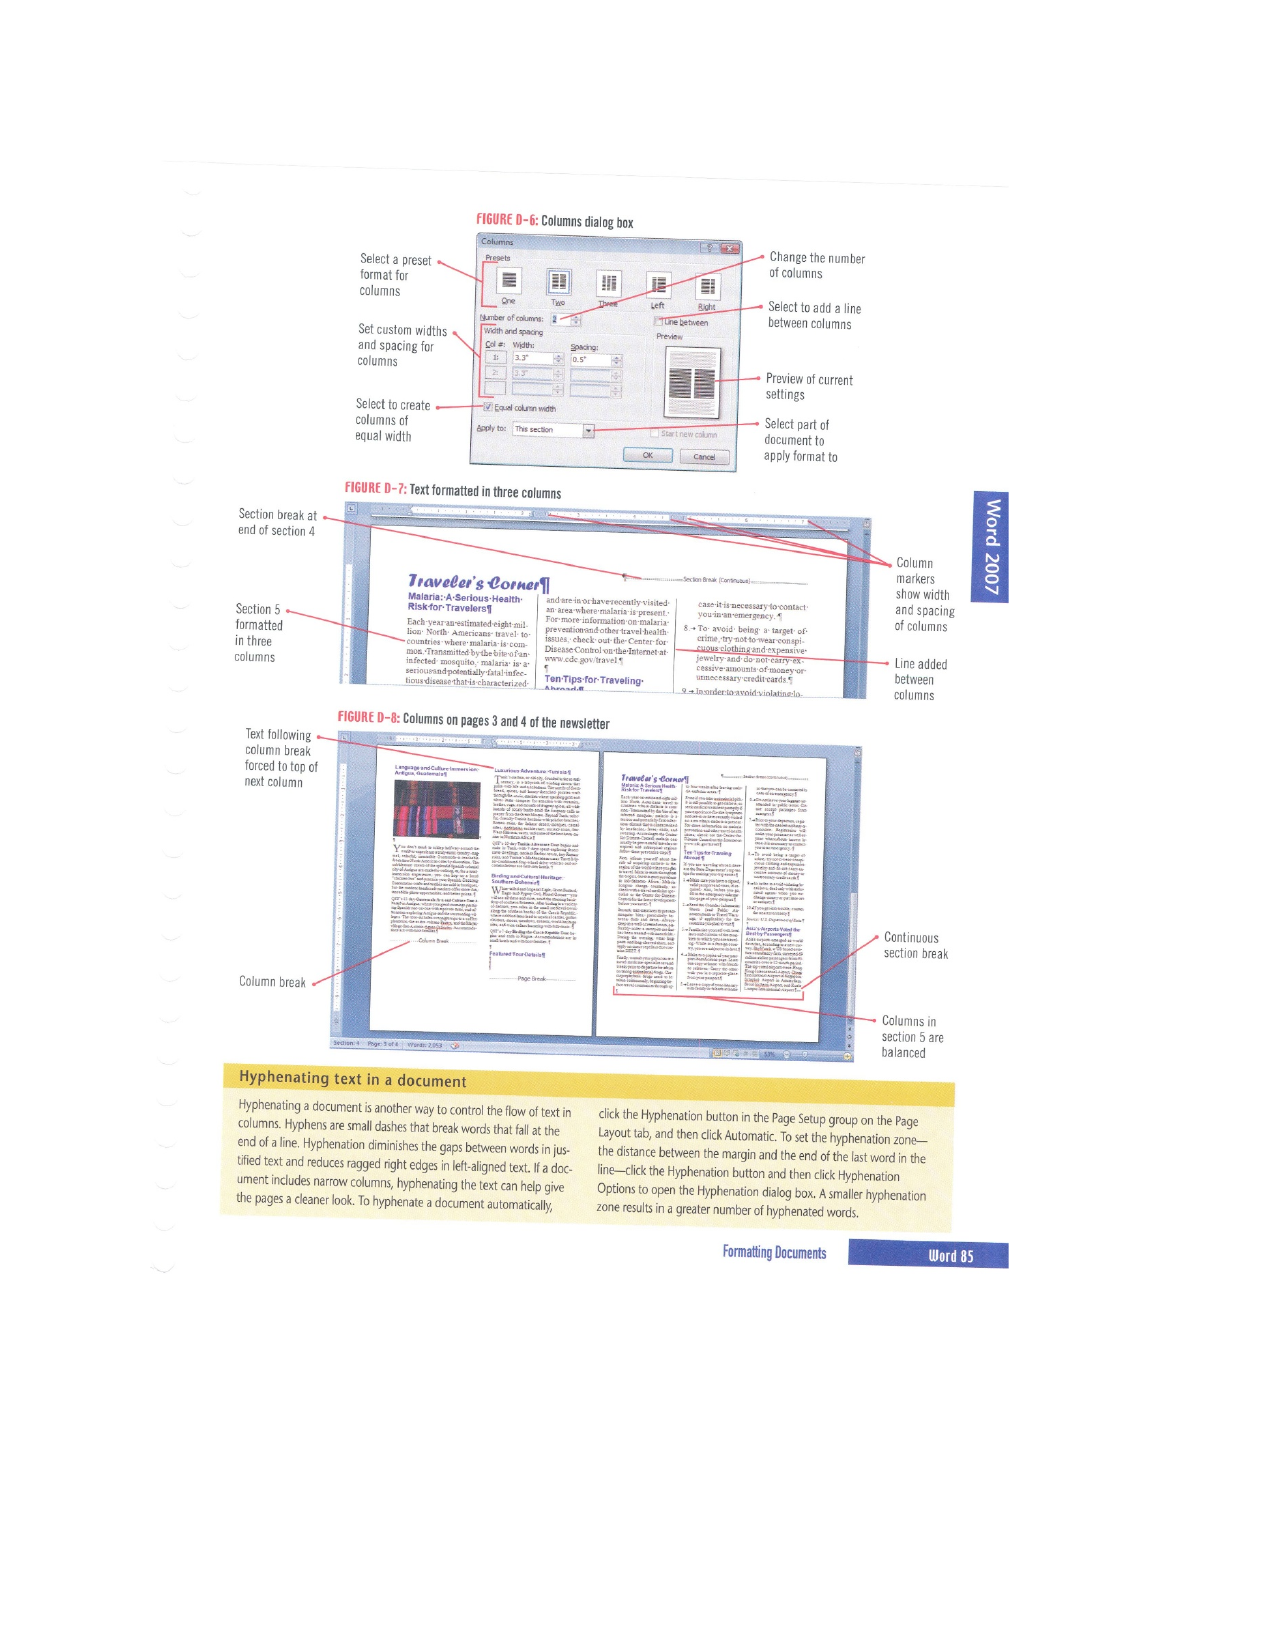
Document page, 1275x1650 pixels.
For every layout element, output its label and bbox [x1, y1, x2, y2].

picture [150, 150, 1009, 1499]
